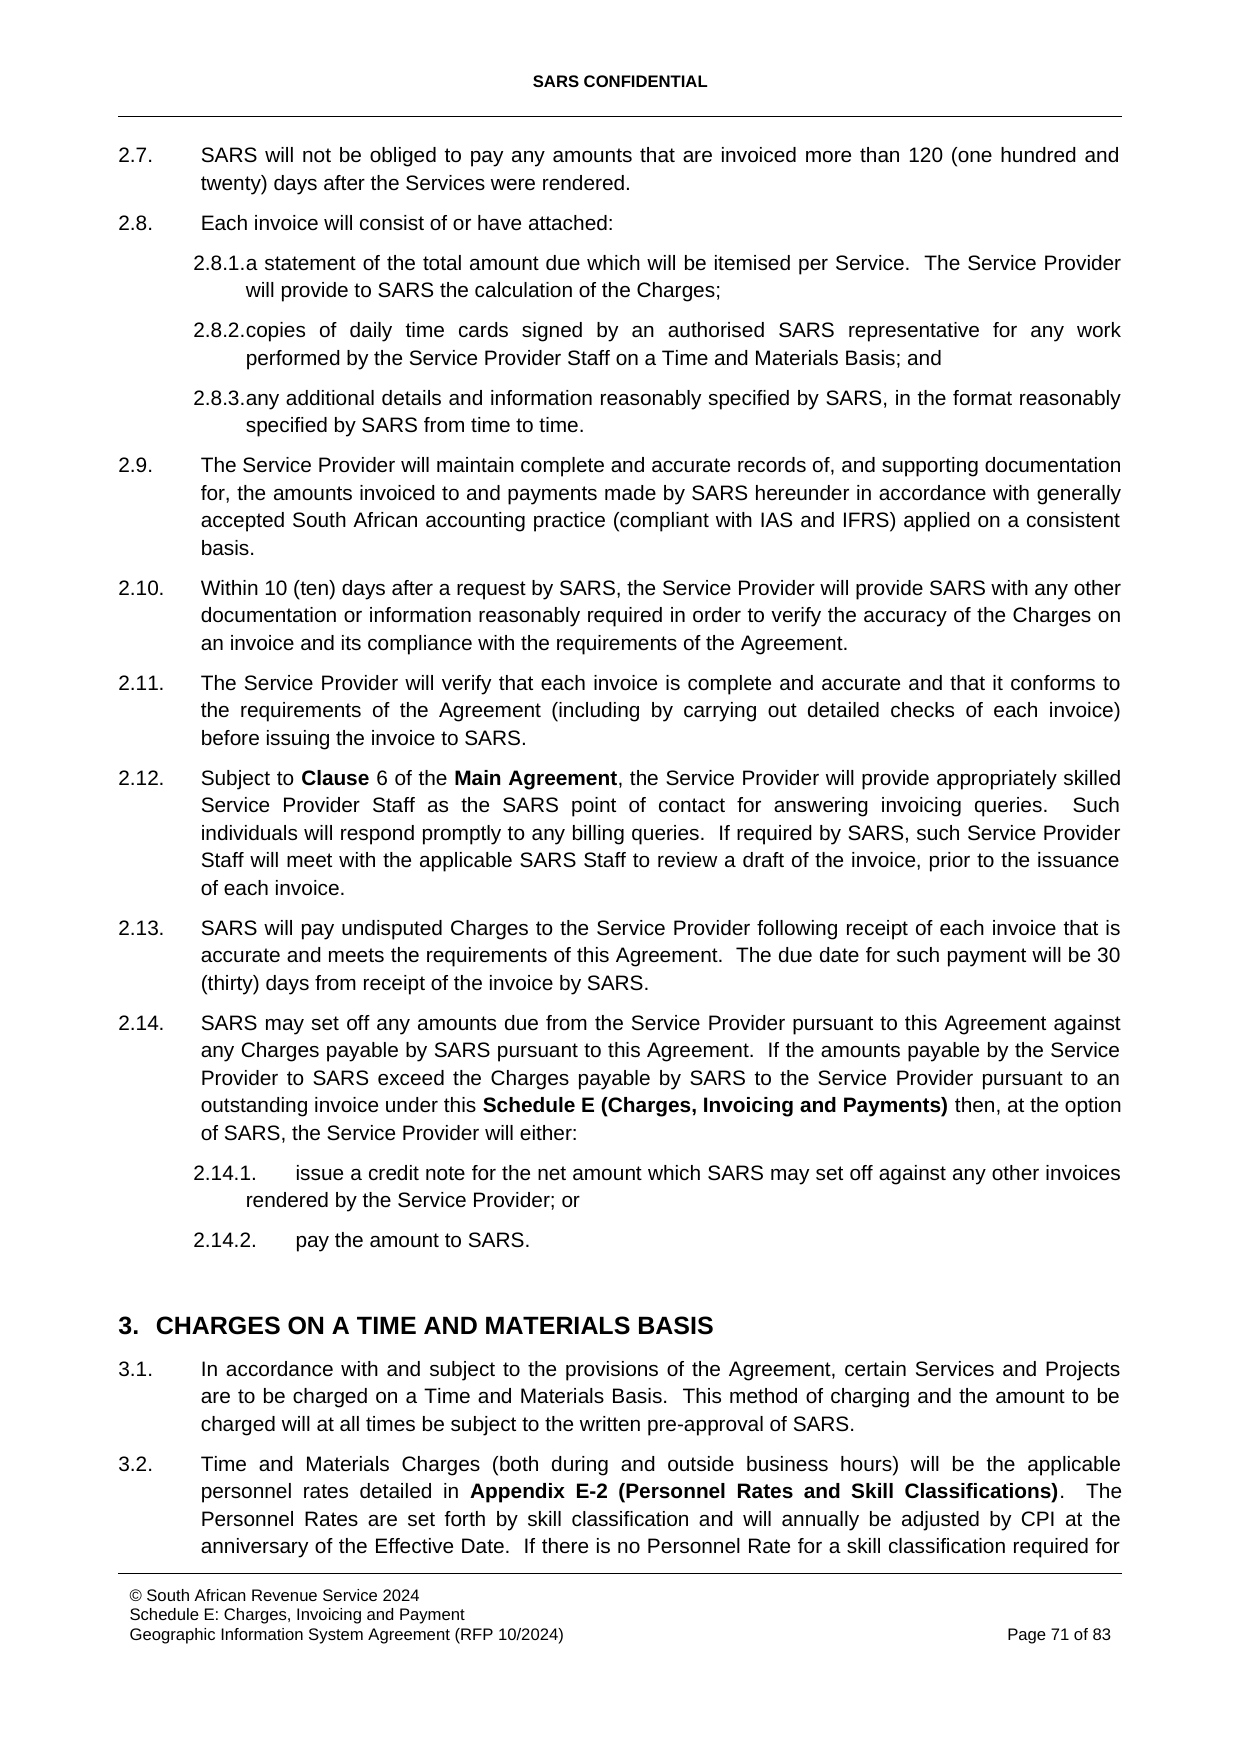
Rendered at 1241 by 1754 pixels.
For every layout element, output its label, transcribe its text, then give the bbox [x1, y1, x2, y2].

text CHARGES ON A TIME AND MATERIALS BASIS [118, 1311, 1122, 1339]
text a statement of the total amount due which will be itemised per Service. The Service Provider will provide to SARS the calculation of the Charges; [193, 251, 1122, 302]
list In accordance with and subject to the provisions of the Agreement, certain Services and Projects are to be charged on a Time and Materials Basis. This method of charging and the amount to be charged will at all times be subject to the written pre-approval of SARS. [118, 1356, 1122, 1435]
list The Service Provider will verify that each invoice is complete and accurate and that it conforms to the requirements of the Agreement (including by carrying out detailed checks of each invoice) before issuing the invoice to SARS. [118, 671, 1122, 749]
text any additional details and information reasonably specified by SARS, in the format reasonably specified by SARS from time to time. [193, 386, 1122, 437]
list Subject to Clause 6 of the Main Agreement, the Service Provider will provide appropriately skilled Service Provider Staff as the SARS point of contact for answering invoicing queries. Such individuals will respond promptly to any billing queries. If required by SARS, such Service Provider Staff will meet with the applicable SARS Staff to review a draft of the invoice, prior to the issuance of each invoice. [118, 766, 1122, 899]
list SARS may set off any amounts due from the Service Provider pursuant to this Agreement against any Charges payable by SARS pursuant to this Agreement. If the amounts payable by the Service Provider to SARS exceed the Charges payable by SARS to the Service Provider pursuant to an outstanding invoice under this Schedule E (Charges, Invoicing and Payments) then, at the option of SARS, the Service Provider will either: [118, 1011, 1122, 1144]
list The Service Provider will maintain complete and accurate records of, and supporting documentation for, the amounts invoiced to and payments made by SARS hereunder in accordance with generally accepted South African accounting practice (compliant with IAS and IFRS) applied on a consistent basis. [118, 453, 1122, 559]
text copies of daily time cards signed by an authorised SARS representative for any work performed by the Service Provider Staff on a Time and Materials Basis; and [193, 318, 1122, 369]
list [118, 1451, 1122, 1558]
text issue a credit note for the net amount which SARS may set off against any other invoices rendered by the Service Provider; or [193, 1161, 1122, 1212]
list Within 10 (ten) days after a request by SARS, the Service Provider will provide SARS with any other documentation or information reasonably required in order to verify the accuracy of the Charges on an invoice and its compliance with the requirements of the Agreement. [118, 576, 1122, 654]
list SARS will not be obliged to pay any amounts that are invoiced more than 120 (one hundred and twenty) days after the Services were rendered. [118, 143, 1122, 194]
list Each invoice will consist of or have attached: [118, 211, 1122, 234]
text pay the amount to SARS. [193, 1228, 1122, 1252]
list SARS will pay undisputed Charges to the Service Provider following receipt of each invoice that is accurate and meets the requirements of this Agreement. The due date for such payment will be 30 (thirty) days from receipt of the invoice by SARS. [118, 916, 1122, 994]
